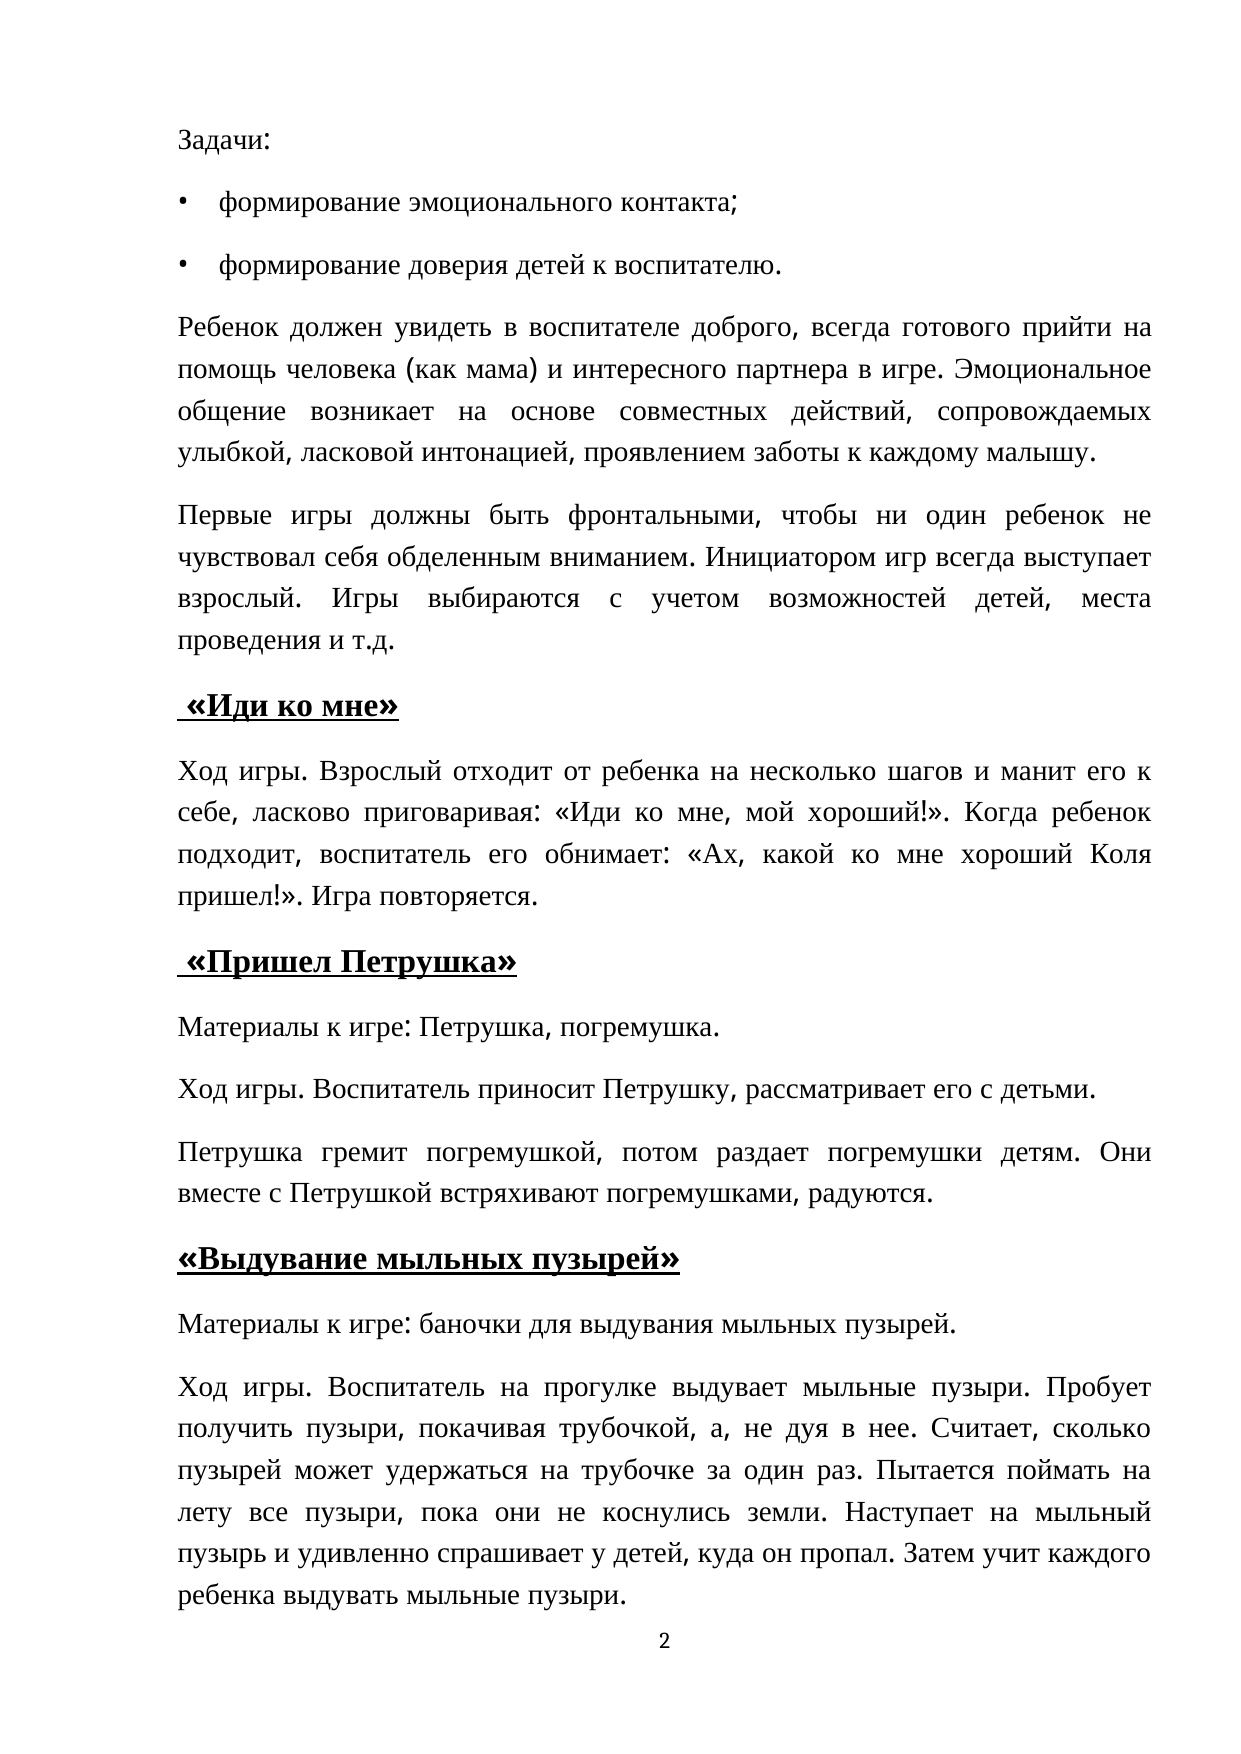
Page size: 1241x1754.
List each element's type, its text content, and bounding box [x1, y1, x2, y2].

text Материалы к игре: Петрушка, погремушка. [177, 1005, 1152, 1045]
text Ребенок должен увидеть в воспитателе доброго, всегда готового прийти на помощь человека (как мама) и интересного партнера в игре. Эмоциональное общение возникает на основе совместных действий, сопровождаемых улыбкой, ласковой интонацией, проявлением заботы к каждому малышу. [177, 306, 1152, 470]
text «Пришел Петрушка» [177, 937, 1152, 982]
text Ход игры. Воспитатель на прогулке выдувает мыльные пузыри. Пробует получить пузыри, покачивая трубочкой, а, не дуя в нее. Считает, сколько пузырей может удержаться на трубочке за один раз. Пытается поймать на лету все пузыри, пока они не коснулись земли. Наступает на мыльный пузырь и удивленно спрашивает у детей, куда он пропал. Затем учит каждого ребенка выдувать мыльные пузыри. [177, 1365, 1152, 1613]
text Первые игры должны быть фронтальными, чтобы ни один ребенок не чувствовал себя обделенным вниманием. Инициатором игр всегда выступает взрослый. Игры выбираются с учетом возможностей детей, места проведения и т.д. [177, 493, 1152, 658]
text Ход игры. Воспитатель приносит Петрушку, рассматривает его с детьми. [177, 1067, 1152, 1107]
text «Выдувание мыльных пузырей» [177, 1234, 1152, 1279]
text Петрушка гремит погремушкой, потом раздает погремушки детям. Они вместе с Петрушкой встряхивают погремушками, радуются. [177, 1130, 1152, 1211]
text Задачи: [177, 118, 1152, 158]
text Ход игры. Взрослый отходит от ребенка на несколько шагов и манит его к себе, ласково приговаривая: «Иди ко мне, мой хороший!». Когда ребенок подходит, воспитатель его обнимает: «Ах, какой ко мне хороший Коля пришел!». Игра повторяется. [177, 749, 1152, 914]
text • формирование эмоционального контакта; [177, 181, 1152, 220]
text • формирование доверия детей к воспитателю. [177, 243, 1152, 283]
text Материалы к игре: баночки для выдувания мыльных пузырей. [177, 1303, 1152, 1342]
text «Иди ко мне» [177, 681, 1152, 726]
